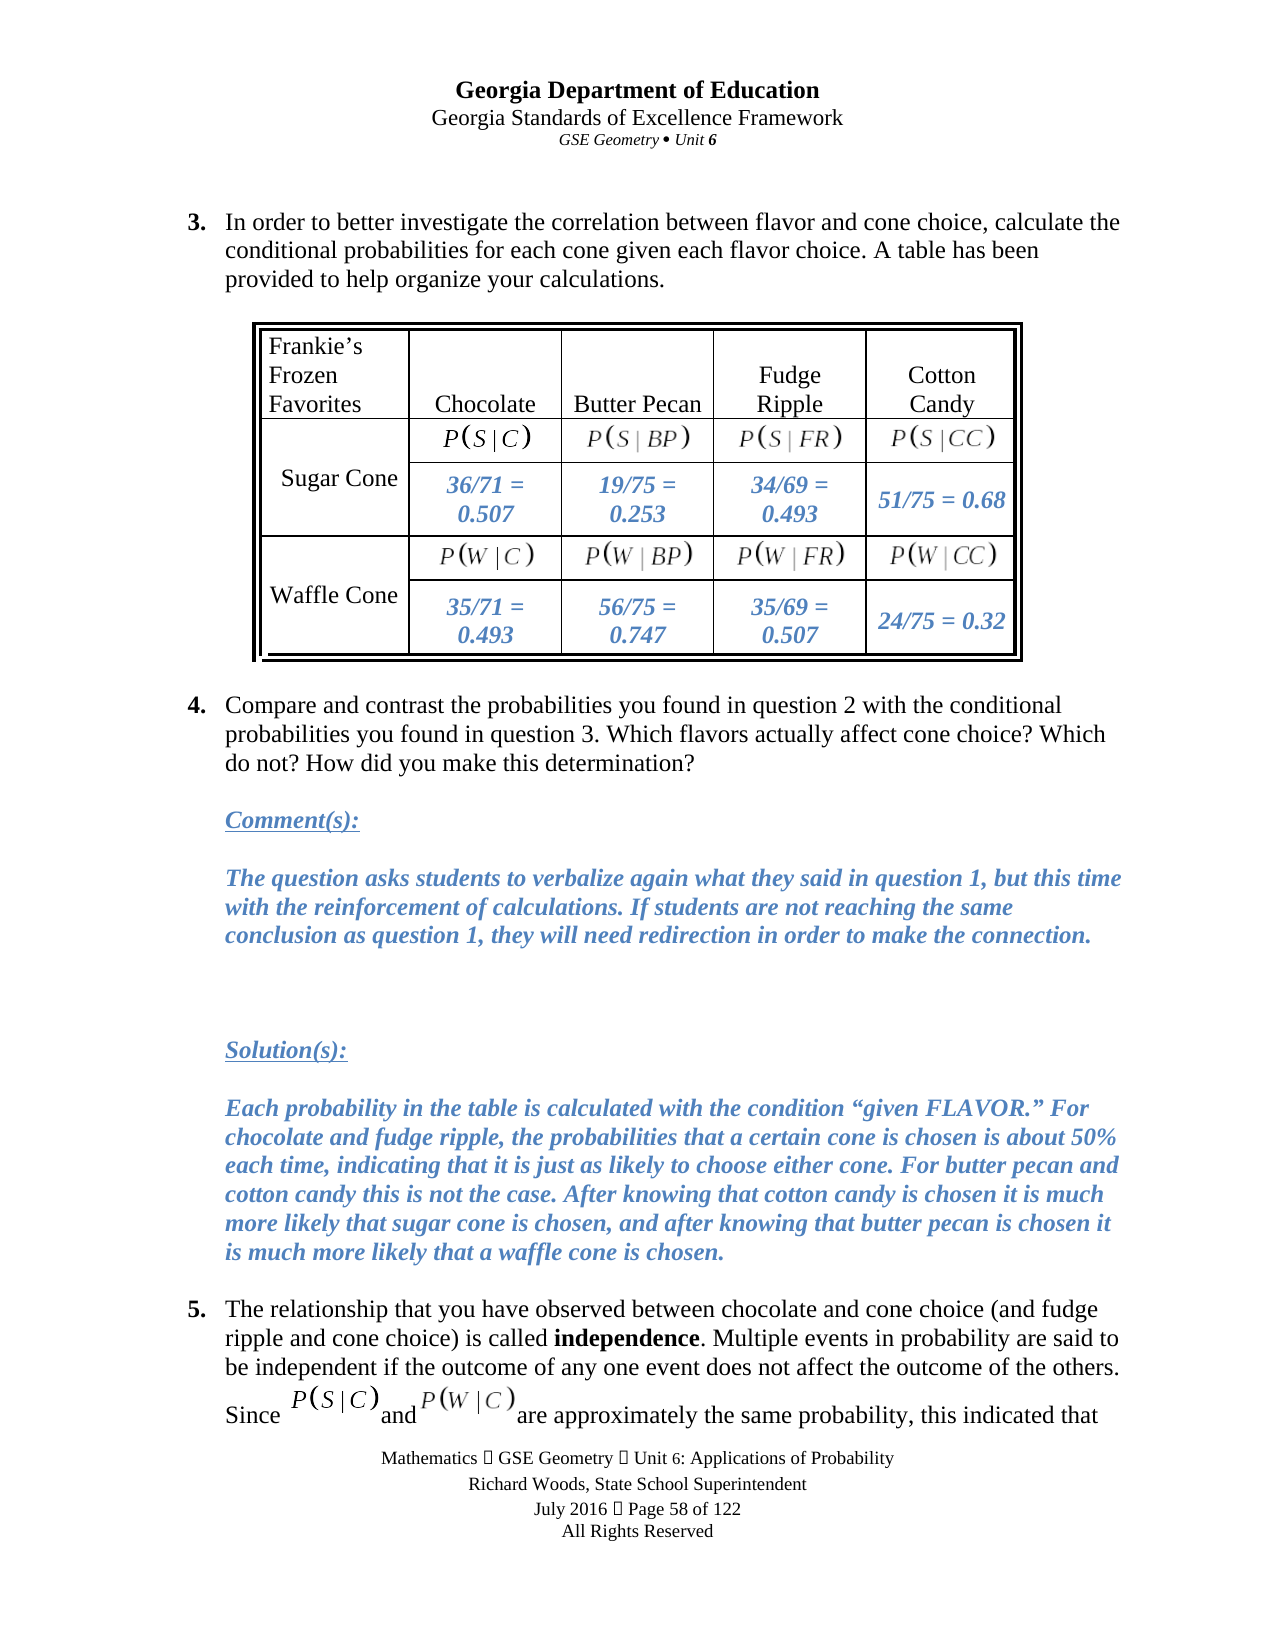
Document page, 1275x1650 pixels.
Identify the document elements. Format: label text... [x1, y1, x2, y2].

table_cell [714, 419, 865, 462]
table_cell [562, 537, 713, 579]
table_header Frankie’s Frozen Favorites [257, 325, 409, 417]
text Comment(s): [225, 806, 1125, 834]
table_cell [867, 537, 1013, 579]
table_cell 35/71 = 0.493 [410, 581, 561, 652]
list In order to better investigate the correlation between flavor and cone choice, calculate the conditional probabilities for each cone given each flavor choice. A table has been provided to help organize your calculations. [187, 207, 1125, 293]
table_cell 34/69 = 0.493 [714, 463, 865, 535]
table_cell 56/75 = 0.747 [562, 581, 713, 652]
text The question asks students to verbalize again what they said in question 1, but this time with the reinforcement of calculations. If students are not reaching the same conclusion as question 1, they will need redirection in order to make the connection. [225, 863, 1125, 949]
table_cell [714, 537, 865, 579]
table_cell [562, 419, 713, 462]
table_cell [867, 419, 1013, 462]
table_cell [410, 419, 561, 462]
table_cell Sugar Cone [262, 419, 408, 535]
table_cell 51/75 = 0.68 [867, 463, 1013, 535]
list Compare and contrast the probabilities you found in question 2 with the conditional probabilities you found in question 3. Which flavors actually affect cone choice? Which do not? How did you make this determination? [187, 691, 1125, 777]
table_header Butter Pecan [562, 331, 713, 417]
table_cell 19/75 = 0.253 [562, 463, 713, 535]
text Solution(s): [225, 1036, 1125, 1064]
text Each probability in the table is calculated with the condition “given FLAVOR.” For chocolate and fudge ripple, the probabilities that a certain cone is chosen is about 50% each time, indicating that it is just as likely to choose either cone. For butter pecan and cotton candy this is not the case. After knowing that cotton candy is chosen it is much more likely that sugar cone is chosen, and after knowing that butter pecan is chosen it is much more likely that a waffle cone is chosen. [225, 1093, 1125, 1266]
table_header Fudge Ripple [714, 331, 865, 417]
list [187, 1294, 1125, 1428]
table_cell 36/71 = 0.507 [410, 463, 561, 535]
table_cell Waffle Cone [262, 537, 408, 652]
table_cell 24/75 = 0.32 [867, 581, 1013, 652]
table_header Cotton Candy [866, 325, 1018, 417]
table_cell [410, 537, 561, 579]
table_header Chocolate [410, 331, 561, 417]
table_cell 35/69 = 0.507 [714, 581, 865, 652]
